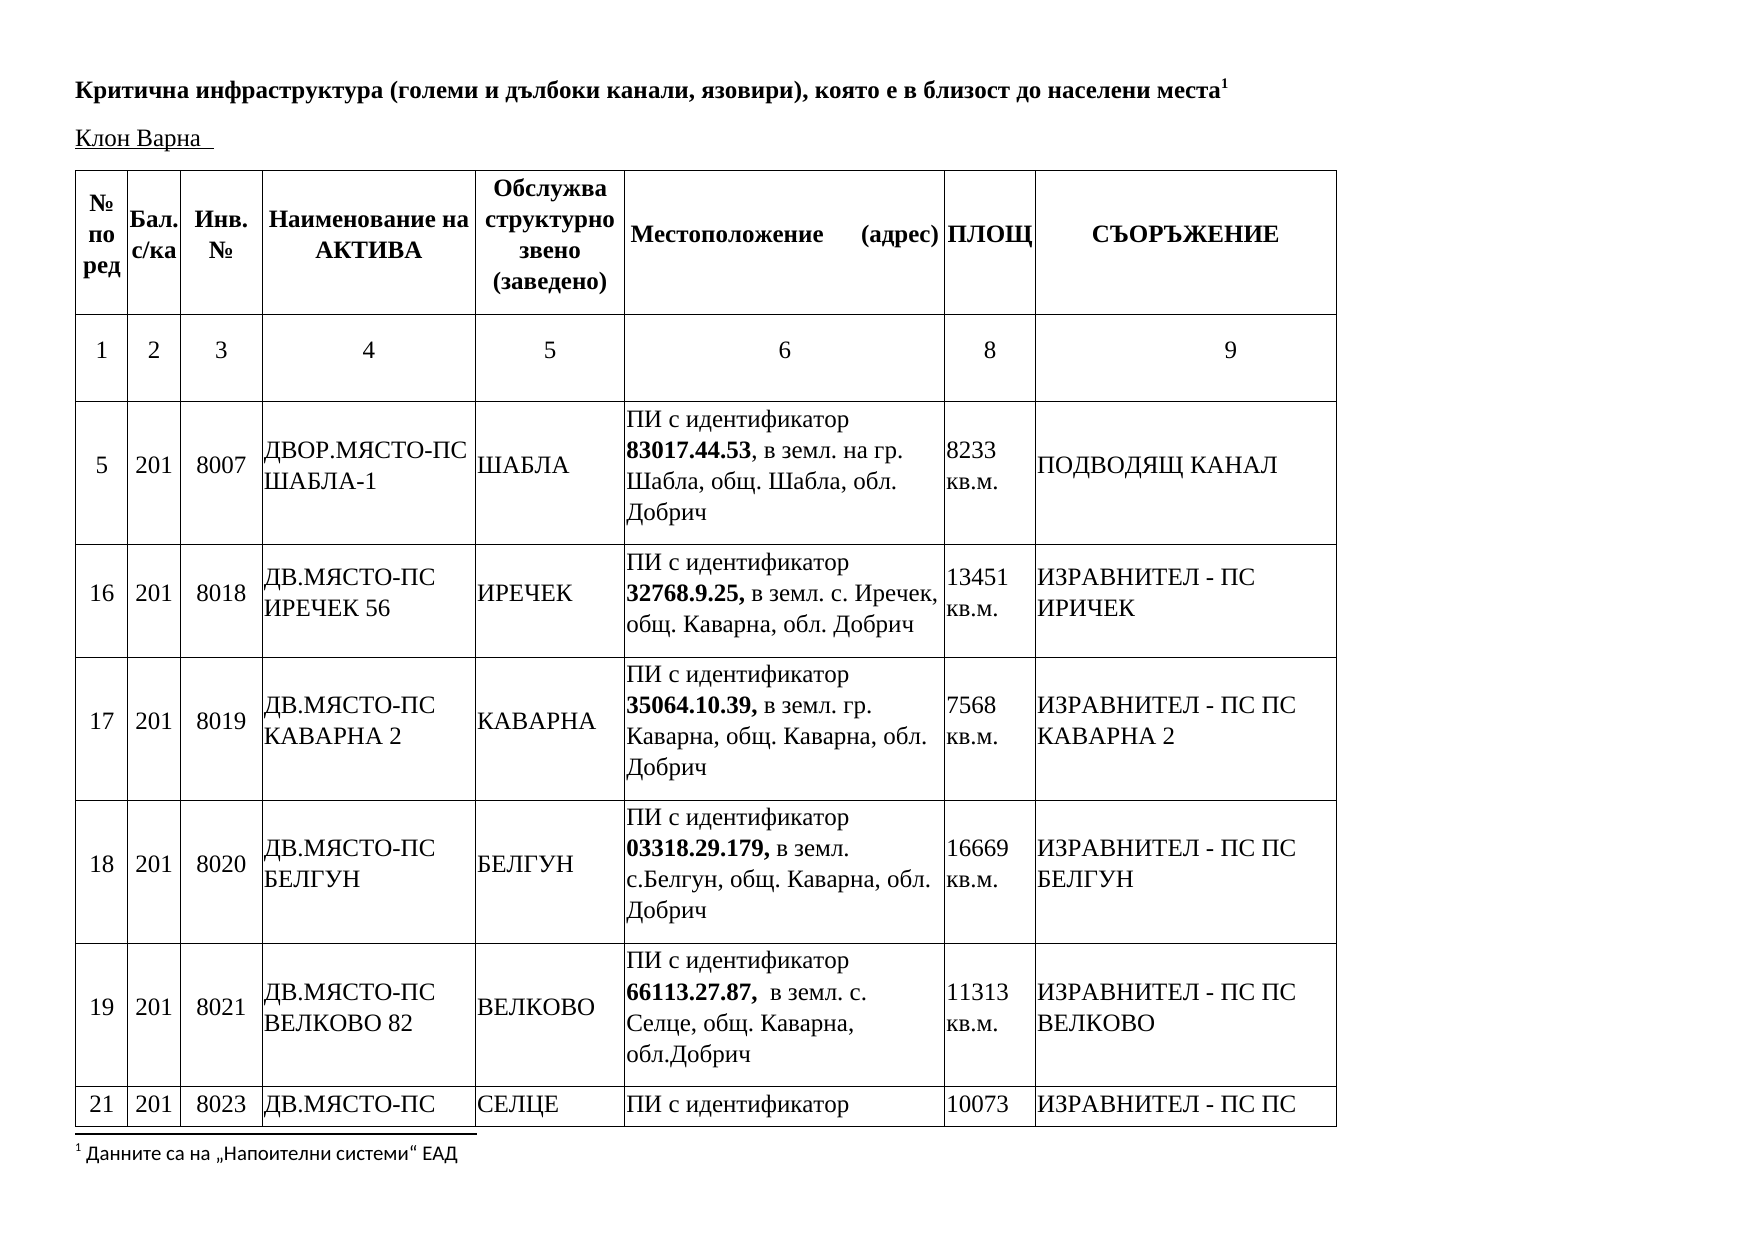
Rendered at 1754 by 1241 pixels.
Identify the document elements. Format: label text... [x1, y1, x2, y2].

table_cell 11313 кв.м. [945, 944, 1035, 1086]
table_cell ИЗРАВНИТЕЛ - ПС ПС БЕЛГУН [1036, 801, 1336, 943]
table_cell ВЕЛКОВО [476, 944, 624, 1086]
table_cell ПИ с идентификатор 66113.27.87, в земл. с. Селце, общ. Каварна, обл.Добрич [625, 944, 944, 1086]
table_cell 201 [128, 545, 180, 657]
table_cell 201 [128, 658, 180, 800]
table_cell 3 [181, 315, 262, 401]
table_cell ПИ с идентификатор 35064.10.39, в земл. гр. Каварна, общ. Каварна, обл. Добрич [625, 658, 944, 800]
table_cell ИЗРАВНИТЕЛ - ПС ПС КАВАРНА 2 [1036, 658, 1336, 800]
table_cell ДВОР.МЯСТО-ПС ШАБЛА-1 [263, 402, 475, 544]
table_cell ДВ.МЯСТО-ПС ИРЕЧЕК 56 [263, 545, 475, 657]
table_cell 8020 [181, 801, 262, 943]
table_cell 8019 [181, 658, 262, 800]
table_cell 13451 кв.м. [945, 545, 1035, 657]
table_header Местоположение (адрес) [625, 171, 944, 314]
table_cell 201 [128, 944, 180, 1086]
table_cell 201 [128, 1087, 180, 1126]
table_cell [625, 1087, 944, 1126]
table_cell 21 [76, 1087, 127, 1126]
table_cell ПИ с идентификатор 32768.9.25, в земл. с. Иречек, общ. Каварна, обл. Добрич [625, 545, 944, 657]
table_cell БЕЛГУН [476, 801, 624, 943]
table_cell ИЗРАВНИТЕЛ - ПС ПС ВЕЛКОВО [1036, 944, 1336, 1086]
table_cell ИЗРАВНИТЕЛ - ПС ИРИЧЕК [1036, 545, 1336, 657]
table_cell ДВ.МЯСТО-ПС БЕЛГУН [263, 801, 475, 943]
table_cell 7568 кв.м. [945, 658, 1035, 800]
table_cell ДВ.МЯСТО-ПС ВЕЛКОВО 82 [263, 944, 475, 1086]
table_cell 8023 [181, 1087, 262, 1126]
table_cell 8233 кв.м. [945, 402, 1035, 544]
table_cell 8 [945, 315, 1035, 401]
table_cell 4 [263, 315, 475, 401]
table_cell 8021 [181, 944, 262, 1086]
table_header Обслужва структурно звено (заведено) [476, 171, 624, 314]
table_header СЪОРЪЖЕНИЕ [1036, 171, 1336, 314]
table_cell ИРЕЧЕК [476, 545, 624, 657]
table_cell 5 [76, 402, 127, 544]
table_cell 201 [128, 402, 180, 544]
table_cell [263, 1087, 475, 1126]
table_cell ПИ с идентификатор 83017.44.53, в земл. на гр. Шабла, общ. Шабла, обл. Добрич [625, 402, 944, 544]
table_cell 8007 [181, 402, 262, 544]
table_header Бал. с/ка [128, 171, 180, 314]
table_header № по ред [76, 171, 127, 314]
table_cell КАВАРНА [476, 658, 624, 800]
table_cell 6 [625, 315, 944, 401]
table_cell 10073 кв.м. [945, 1087, 1035, 1126]
table_cell 8018 [181, 545, 262, 657]
table_cell 16669 кв.м. [945, 801, 1035, 943]
table_cell 18 [76, 801, 127, 943]
table_cell 17 [76, 658, 127, 800]
table_header Наименование на АКТИВА [263, 171, 475, 314]
table_cell 2 [128, 315, 180, 401]
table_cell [1036, 1087, 1336, 1126]
table_cell 19 [76, 944, 127, 1086]
table_cell 5 [476, 315, 624, 401]
table_cell ДВ.МЯСТО-ПС КАВАРНА 2 [263, 658, 475, 800]
table_cell ПОДВОДЯЩ КАНАЛ [1036, 402, 1336, 544]
table_cell ПИ с идентификатор 03318.29.179, в земл. с.Белгун, общ. Каварна, обл. Добрич [625, 801, 944, 943]
table_cell 201 [128, 801, 180, 943]
table_header Инв.№ [181, 171, 262, 314]
table_cell СЕЛЦЕ [476, 1087, 624, 1126]
table_cell 16 [76, 545, 127, 657]
text Клон Варна [75, 123, 1679, 151]
table_header ПЛОЩ [945, 171, 1035, 314]
table_cell ШАБЛА [476, 402, 624, 544]
table_cell 1 [76, 315, 127, 401]
table_cell 9 [1036, 315, 1336, 401]
text Критична инфраструктура (големи и дълбоки канали, язовири), която е в близост до населени места [75, 75, 1679, 104]
